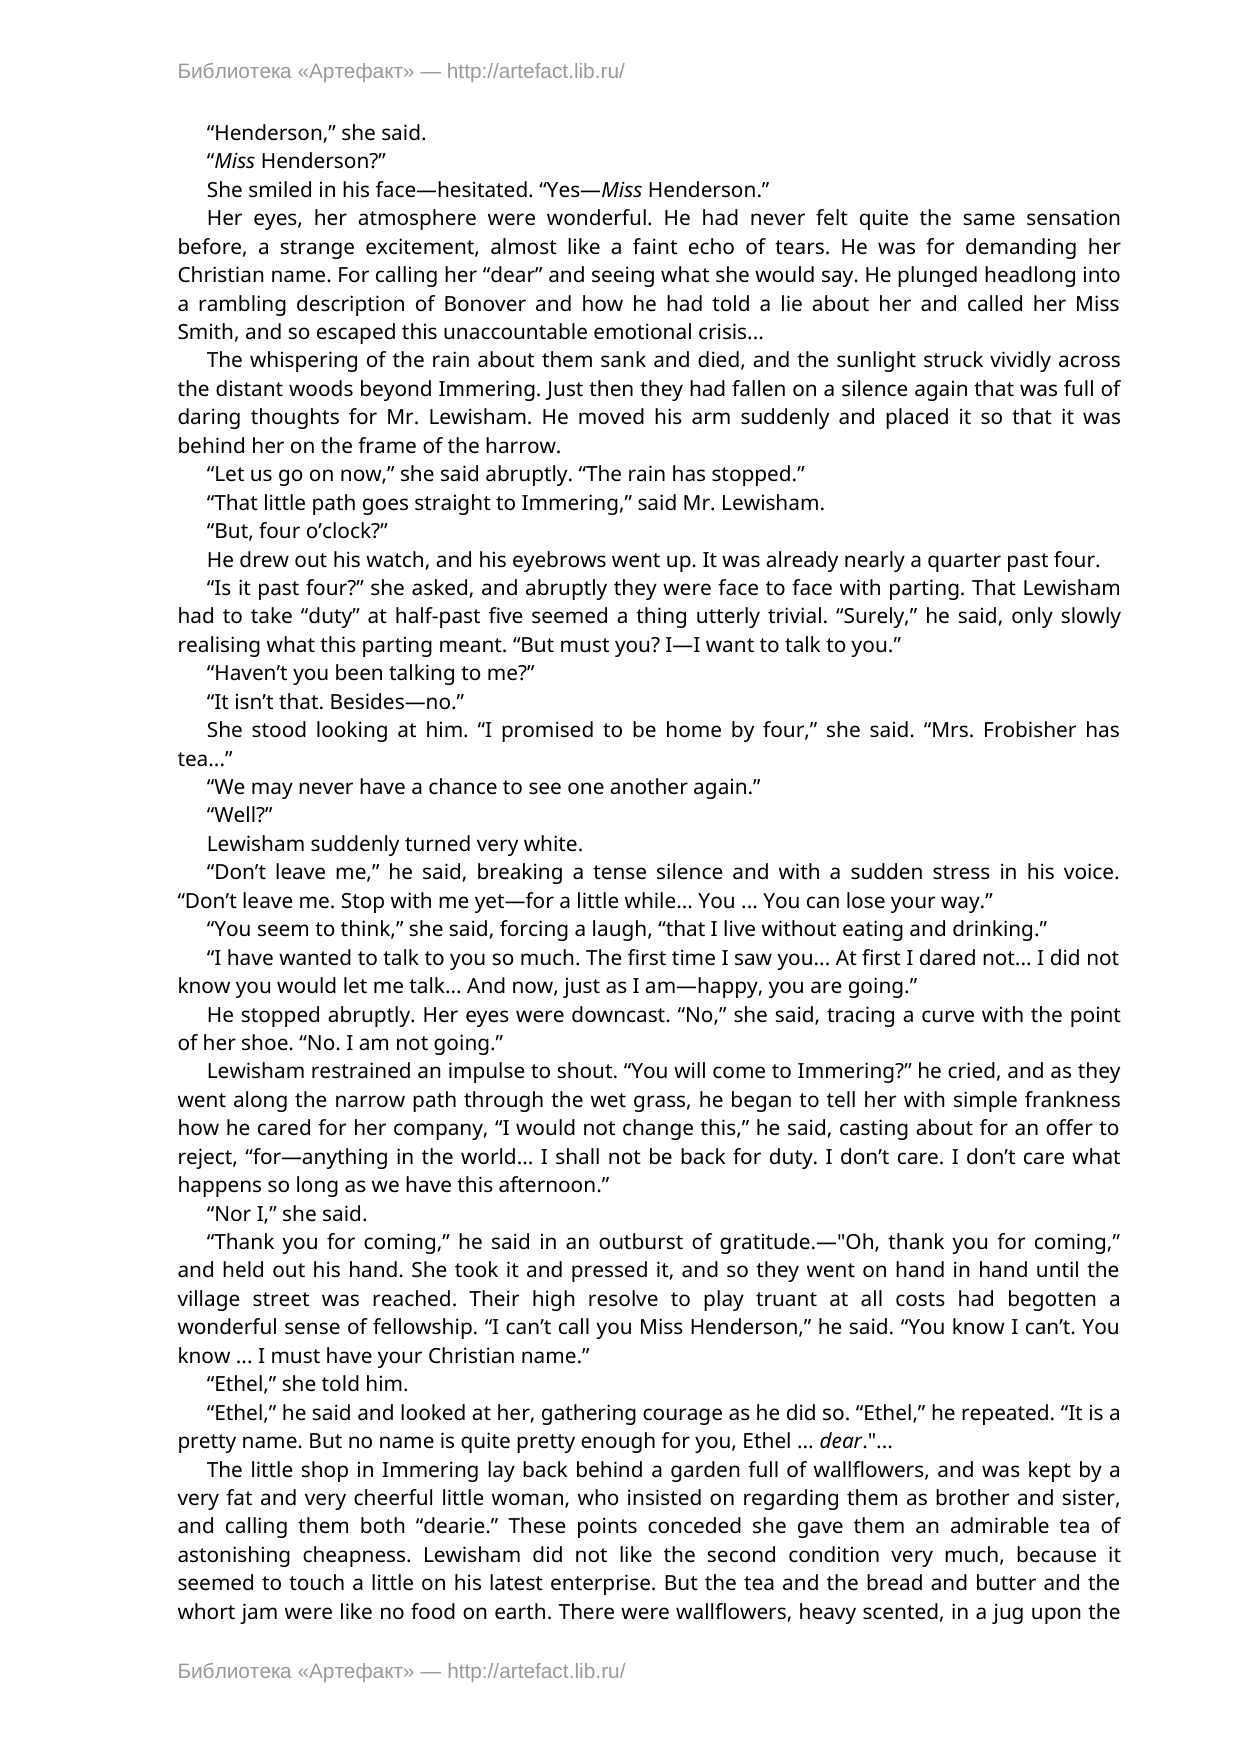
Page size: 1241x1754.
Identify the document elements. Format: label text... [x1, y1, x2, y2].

text “Well?” [177, 801, 1122, 829]
text “Ethel,” he said and looked at her, gathering courage as he did so. “Ethel,” he repeated. “It is a pretty name. But no name is quite pretty enough for you, Ethel ... dear."... [177, 1398, 1122, 1455]
text “I have wanted to talk to you so much. The first time I saw you... At first I dared not... I did not know you would let me talk... And now, just as I am—happy, you are going.” [177, 943, 1122, 1000]
text “Ethel,” she told him. [177, 1369, 1122, 1398]
text “Haven’t you been talking to me?” [177, 658, 1122, 687]
text “Is it past four?” she asked, and abruptly they were face to face with parting. That Lewisham had to take “duty” at half-past five seemed a thing utterly trivial. “Surely,” he said, only slowly realising what this parting meant. “But must you? I—I want to talk to you.” [177, 573, 1122, 658]
text “Let us go on now,” she said abruptly. “The rain has stopped.” [177, 459, 1122, 488]
text She smiled in his face—hesitated. “Yes—Miss Henderson.” [177, 175, 1122, 203]
text Her eyes, her atmosphere were wonderful. He had never felt quite the same sensation before, a strange excitement, almost like a faint echo of tears. He was for demanding her Christian name. For calling her “dear” and seeing what she would say. He plunged headlong into a rambling description of Bonover and how he had told a lie about her and called her Miss Smith, and so escaped this unaccountable emotional crisis... [177, 203, 1122, 346]
text “Don’t leave me,” he said, breaking a tense silence and with a sudden stress in his voice. “Don’t leave me. Stop with me yet—for a little while... You ... You can lose your way.” [177, 857, 1122, 914]
text “You seem to think,” she said, forcing a laugh, “that I live without eating and drinking.” [177, 914, 1122, 943]
text Lewisham restrained an impulse to shout. “You will come to Immering?” he cried, and as they went along the narrow path through the wet grass, he began to tell her with simple frankness how he cared for her company, “I would not change this,” he said, casting about for an offer to reject, “for—anything in the world... I shall not be back for duty. I don’t care. I don’t care what happens so long as we have this afternoon.” [177, 1057, 1122, 1199]
text The whispering of the rain about them sank and died, and the sunlight struck vividly across the distant woods beyond Immering. Just then they had fallen on a silence again that was full of daring thoughts for Mr. Lewisham. He moved his arm suddenly and placed it so that it was behind her on the frame of the harrow. [177, 346, 1122, 459]
text “That little path goes straight to Immering,” said Mr. Lewisham. [177, 488, 1122, 516]
text He stopped abruptly. Her eyes were downcast. “No,” she said, tracing a curve with the point of her shoe. “No. I am not going.” [177, 1000, 1122, 1057]
text “Miss Henderson?” [177, 147, 1122, 175]
text “It isn’t that. Besides—no.” [177, 687, 1122, 715]
text “We may never have a chance to see one another again.” [177, 772, 1122, 801]
text “But, four o’clock?” [177, 516, 1122, 545]
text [177, 1455, 1122, 1625]
text She stood looking at him. “I promised to be home by four,” she said. “Mrs. Frobisher has tea...” [177, 715, 1122, 772]
text “Thank you for coming,” he said in an outburst of gratitude.—"Oh, thank you for coming,” and held out his hand. She took it and pressed it, and so they went on hand in hand until the village street was reached. Their high resolve to play truant at all costs had begotten a wonderful sense of fellowship. “I can’t call you Miss Henderson,” he said. “You know I can’t. You know ... I must have your Christian name.” [177, 1227, 1122, 1369]
text He drew out his watch, and his eyebrows went up. It was already nearly a quarter past four. [177, 545, 1122, 573]
text Lewisham suddenly turned very white. [177, 829, 1122, 857]
text “Nor I,” she said. [177, 1199, 1122, 1227]
text “Henderson,” she said. [177, 118, 1122, 147]
